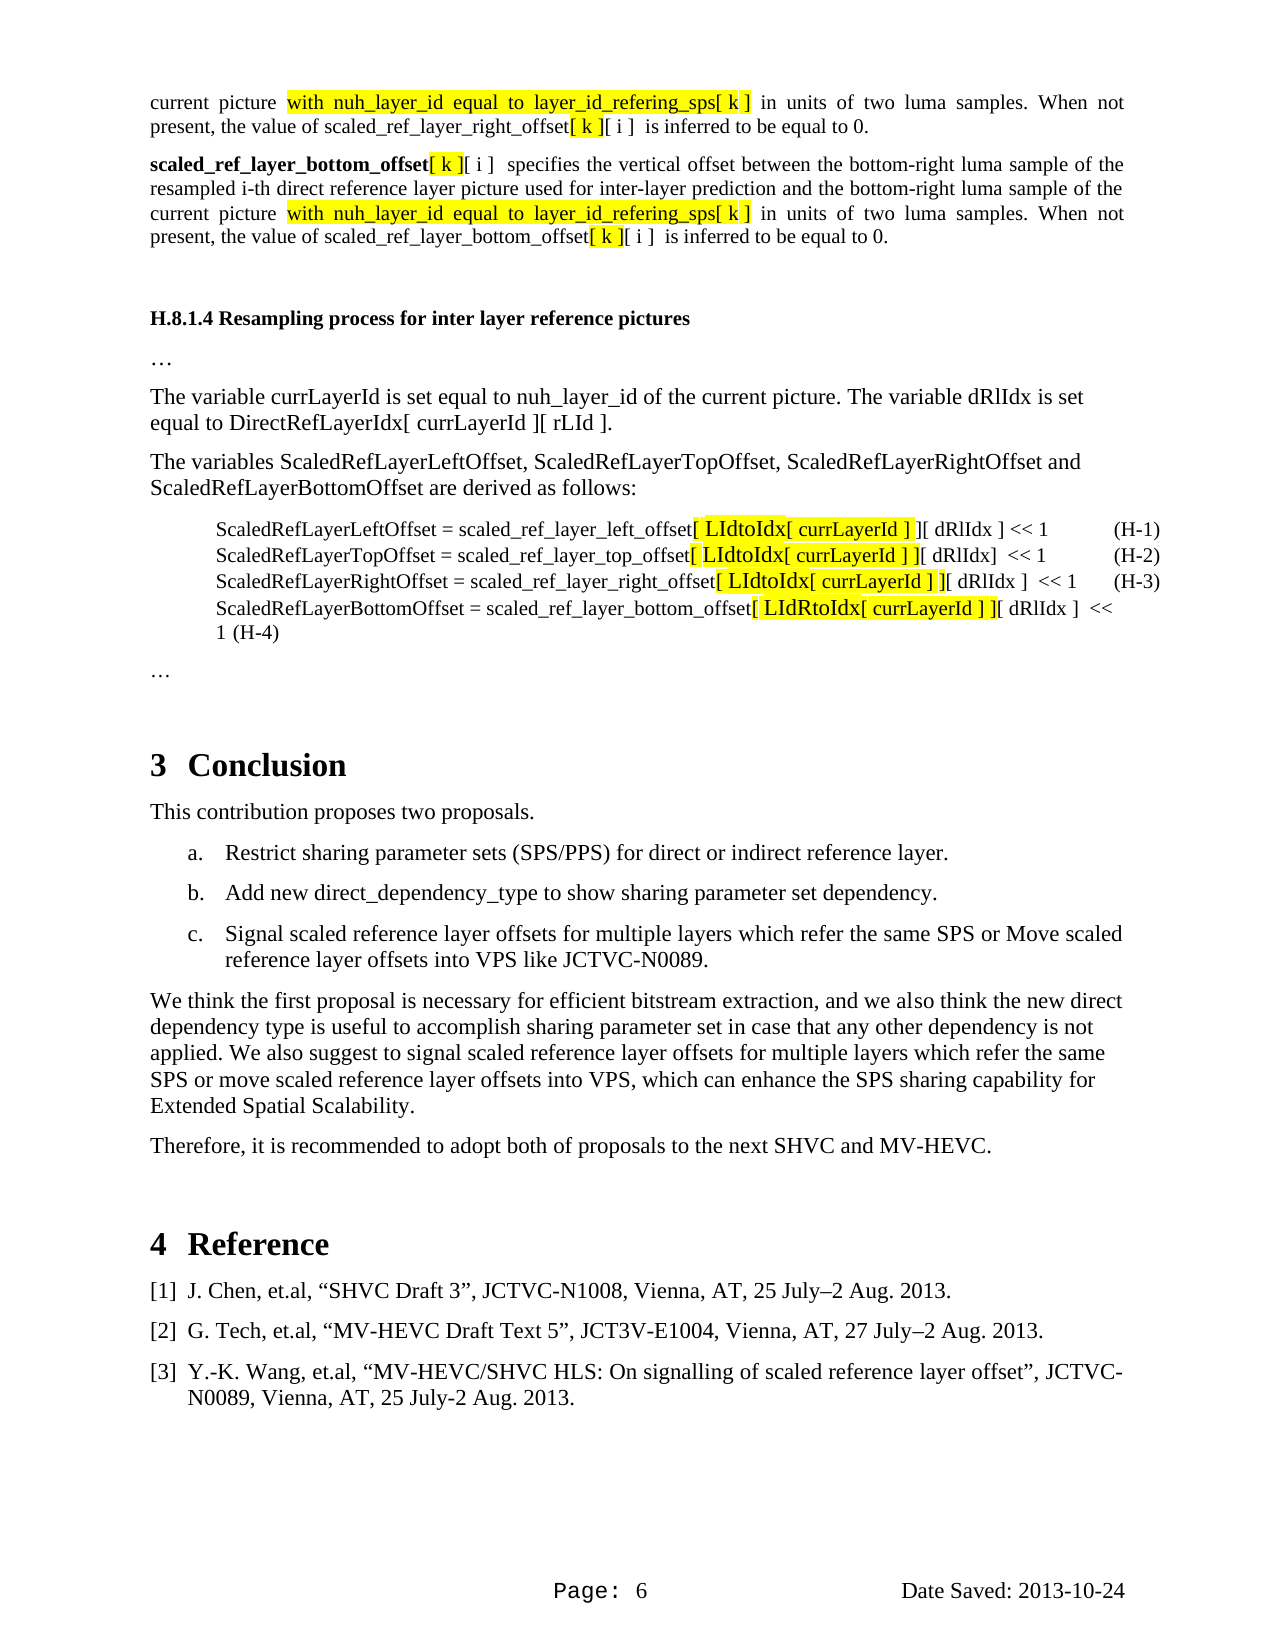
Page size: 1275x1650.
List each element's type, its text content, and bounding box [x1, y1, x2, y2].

list Add new direct_dependency_type to show sharing parameter set dependency. [187, 879, 1125, 906]
text We think the first proposal is necessary for efficient bitstream extraction, and we also think the new direct dependency type is useful to accomplish sharing parameter set in case that any other dependency is not applied. We also suggest to signal scaled reference layer offsets for multiple layers which refer the same SPS or move scaled reference layer offsets into VPS, which can enhance the SPS sharing capability for Extended Spatial Scalability. [150, 987, 1125, 1118]
text The variable currLayerId is set equal to nuh_layer_id of the current picture. The variable dRlIdx is set equal to DirectRefLayerIdx[ currLayerId ][ rLId ]. [150, 383, 1125, 435]
list G. Tech, et.al, “MV-HEVC Draft Text 5”, JCT3V-E1004, Vienna, AT, 27 July–2 Aug. 2013. [150, 1317, 1125, 1344]
list Restrict sharing parameter sets (SPS/PPS) for direct or indirect reference layer. [187, 839, 1125, 865]
list H.8.1.4 Resampling process for inter layer reference pictures [150, 306, 1125, 330]
subtitle Conclusion [150, 746, 1125, 784]
text Therefore, it is recommended to adopt both of proposals to the next SHVC and MV-HEVC. [150, 1133, 1125, 1159]
list Signal scaled reference layer offsets for multiple layers which refer the same SPS or Move scaled reference layer offsets into VPS like JCTVC-N0089. [187, 920, 1125, 972]
text This contribution proposes two proposals. [150, 798, 1125, 824]
text scaled_ref_layer_bottom_offset[ k ][ i ] specifies the vertical offset between the bottom-right luma sample of the resampled i-th direct reference layer picture used for inter-layer prediction and the bottom-right luma sample of the current picture with nuh_layer_id equal to layer_id_refering_sps[ k ] in units of two luma samples. When not present, the value of scaled_ref_layer_bottom_offset[ k ][ i ] is inferred to be equal to 0. [150, 152, 1125, 248]
text The variables ScaledRefLayerLeftOffset, ScaledRefLayerTopOffset, ScaledRefLayerRightOffset and ScaledRefLayerBottomOffset are derived as follows: [150, 448, 1125, 501]
list J. Chen, et.al, “SHVC Draft 3”, JCTVC-N1008, Vienna, AT, 25 July–2 Aug. 2013. [150, 1277, 1125, 1303]
subtitle Reference [150, 1224, 1125, 1263]
list Y.-K. Wang, et.al, “MV-HEVC/SHVC HLS: On signalling of scaled reference layer offset”, JCTVC-N0089, Vienna, AT, 25 July-2 Aug. 2013. [150, 1358, 1125, 1411]
text … [150, 344, 1125, 370]
text … [150, 658, 1125, 682]
